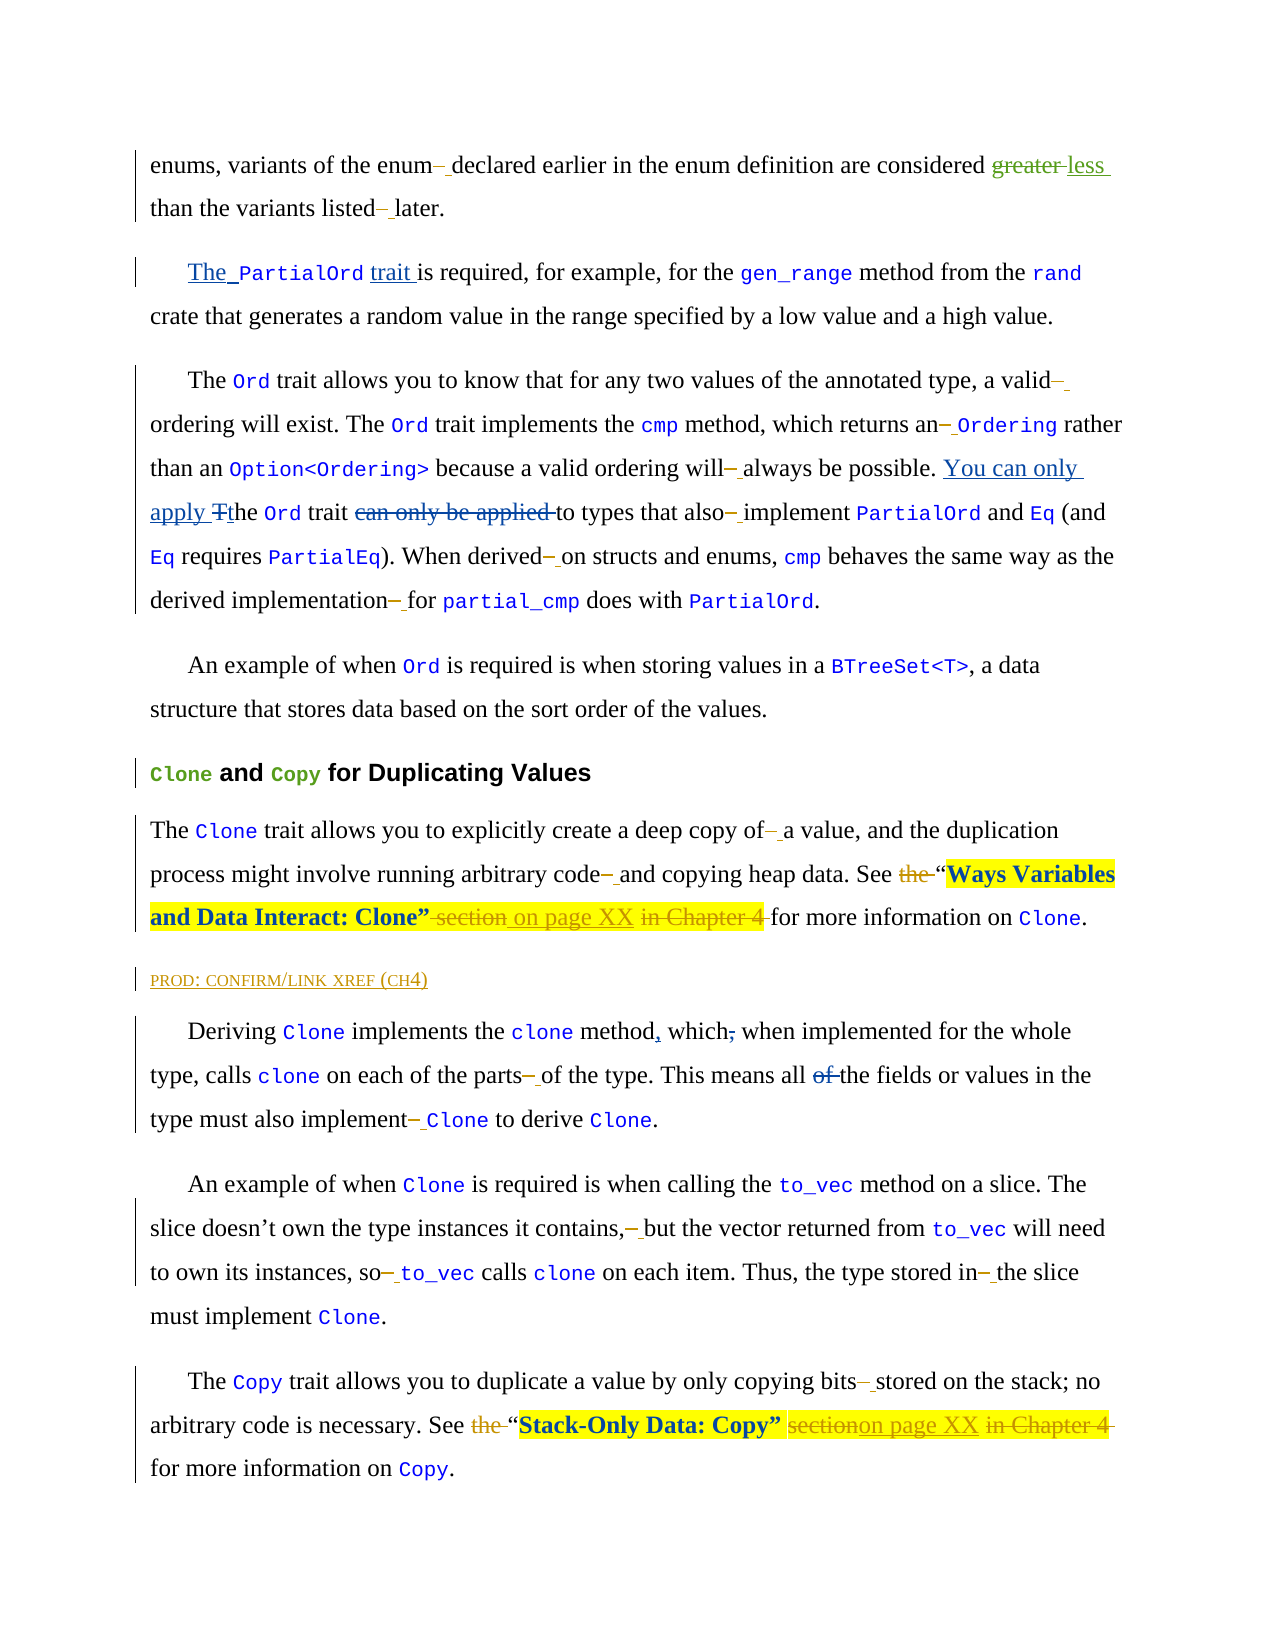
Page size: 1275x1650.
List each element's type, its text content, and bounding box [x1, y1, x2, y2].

text The Copy trait allows you to duplicate a value by only copying bitsstored on the stack; no arbitrary code is necessary. See “Stack-Only Data: Copy” for more information on Copy. [150, 1366, 1125, 1483]
text Deriving Clone implements the clone method which when implemented for the whole type, calls clone on each of the partsof the type. This means all the fields or values in the type must also implementClone to derive Clone. [150, 1016, 1125, 1133]
text The Ord trait allows you to know that for any two values of the annotated type, a validordering will exist. The Ord trait implements the cmp method, which returns anOrdering rather than an Option<Ordering> because a valid ordering willalways be possible. he Ord trait to types that alsoimplement PartialOrd and Eq (and Eq requires PartialEq). When derivedon structs and enums, cmp behaves the same way as the derived implementationfor partial_cmp does with PartialOrd. [150, 365, 1125, 614]
text PartialOrd is required, for example, for the gen_range method from the rand crate that generates a random value in the range specified by a low value and a high value. [150, 257, 1125, 330]
text An example of when Ord is required is when storing values in a BTreeSet<T>, a data structure that stores data based on the sort order of the values. [150, 650, 1125, 723]
text The Clone trait allows you to explicitly create a deep copy ofa value, and the duplication process might involve running arbitrary codeand copying heap data. See “Ways Variables and Data Interact: Clone” for more information on Clone. [150, 815, 1125, 932]
text Clone and Copy for Duplicating Values [150, 758, 1125, 788]
text An example of when Clone is required is when calling the to_vec method on a slice. The slice doesn’t own the type instances it contains,but the vector returned from to_vec will need to own its instances, soto_vec calls clone on each item. Thus, the type stored inthe slice must implement Clone. [150, 1169, 1125, 1330]
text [150, 150, 1125, 222]
